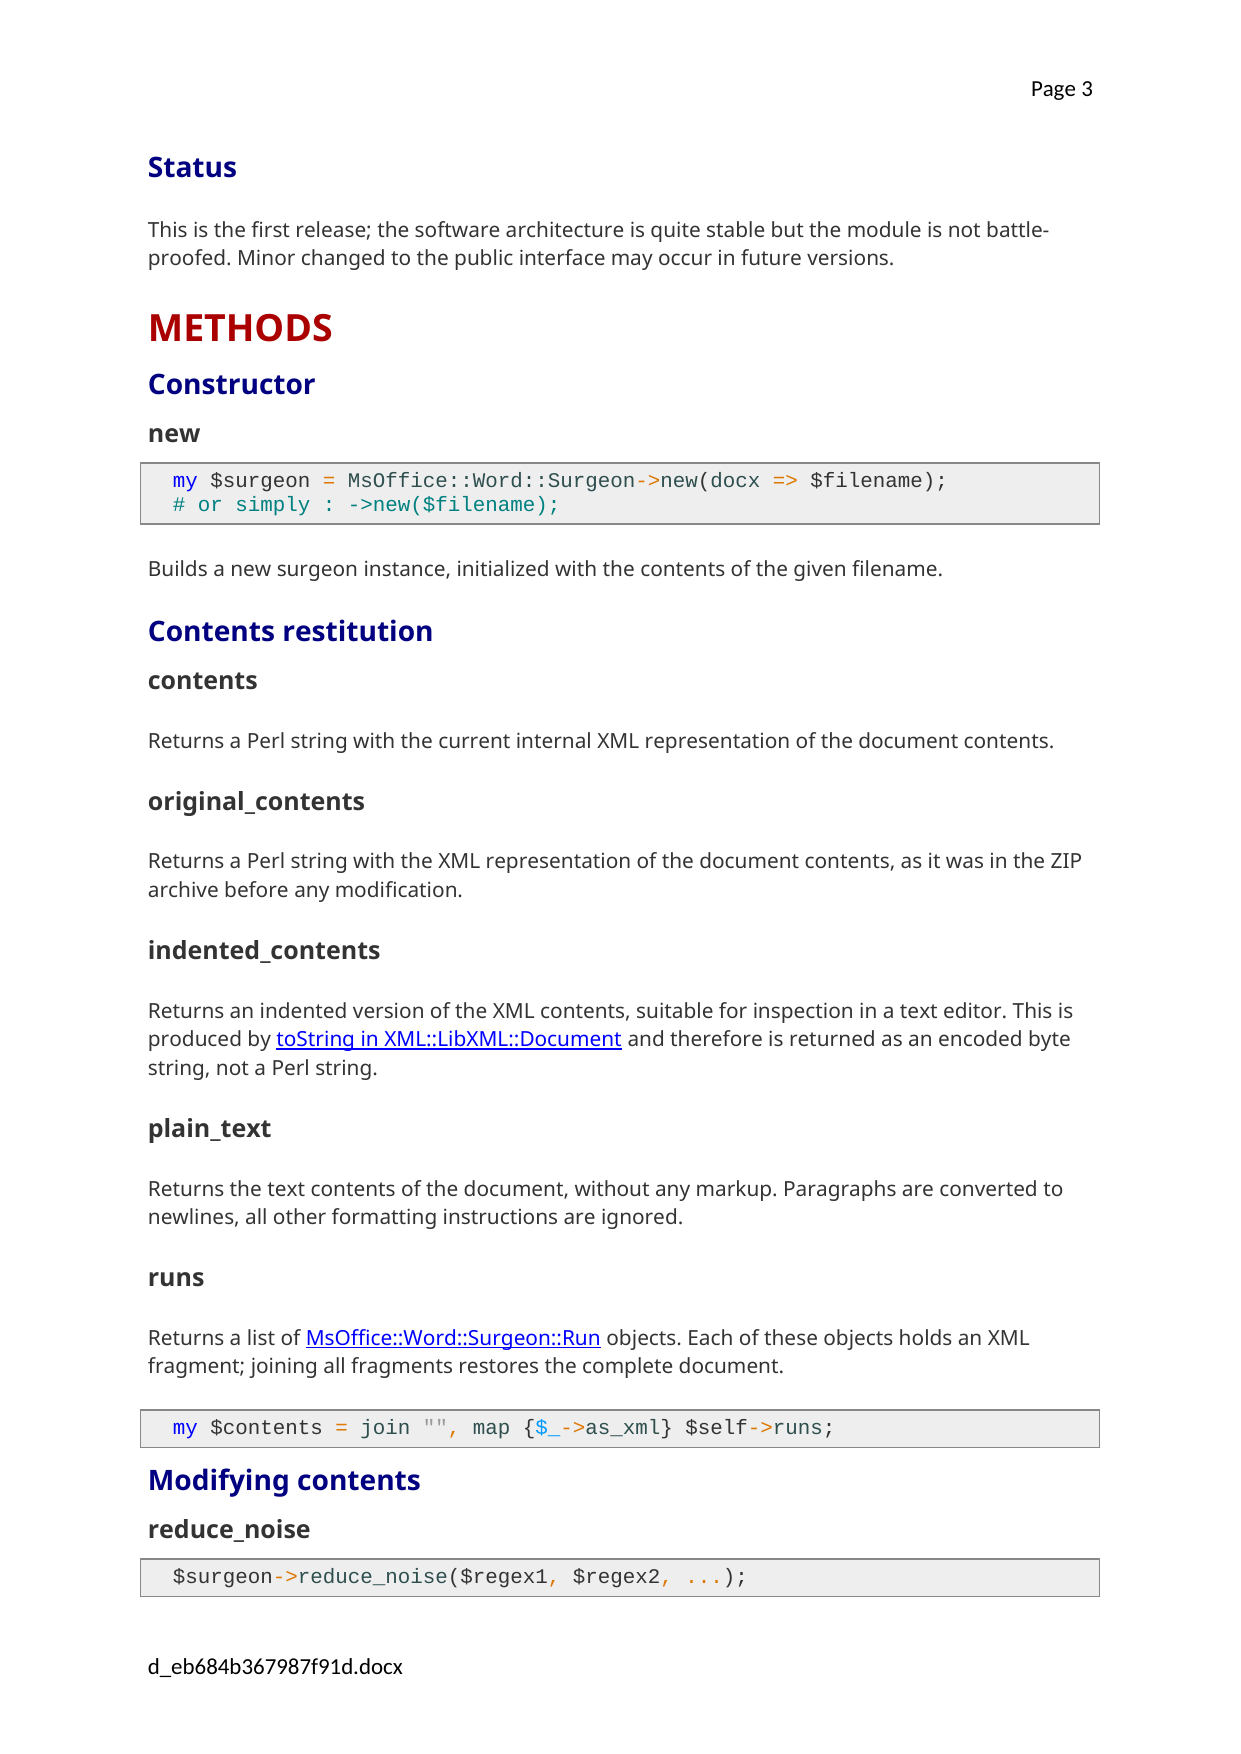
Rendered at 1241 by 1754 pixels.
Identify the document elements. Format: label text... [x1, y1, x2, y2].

text # or simply : ->new($filename); [141, 486, 1099, 523]
text plain_text [148, 1110, 1093, 1144]
text Returns an indented version of the XML contents, suitable for inspection in a text editor. This is produced by toString in XML::LibXML::Document and therefore is returned as an encoded byte string, not a Perl string. [148, 996, 1093, 1081]
text Modifying contents [148, 1461, 1093, 1499]
text my $contents = join "", map {$_->as_xml} $self->runs; [141, 1411, 1099, 1447]
text Contents restitution [148, 612, 1093, 650]
text Returns a Perl string with the current internal XML representation of the document contents. [148, 726, 1093, 754]
text my $surgeon = MsOffice::Word::Surgeon->new(docx => $filename); [141, 464, 1099, 486]
text runs [148, 1260, 1093, 1294]
text METHODS [148, 301, 1093, 352]
text original_contents [148, 783, 1093, 817]
text Returns the text contents of the document, without any markup. Paragraphs are converted to newlines, all other formatting instructions are ignored. [148, 1174, 1093, 1231]
text Constructor [148, 365, 1093, 403]
text Returns a list of MsOffice::Word::Surgeon::Run objects. Each of these objects holds an XML fragment; joining all fragments restores the complete document. [148, 1323, 1093, 1380]
text Builds a new surgeon instance, initialized with the contents of the given filename. [148, 554, 1093, 583]
text contents [148, 663, 1093, 697]
text new [148, 416, 1093, 449]
text reduce_noise [148, 1512, 1093, 1546]
text Status [148, 148, 1093, 186]
text Returns a Perl string with the XML representation of the document contents, as it was in the ZIP archive before any modification. [148, 847, 1093, 903]
text $surgeon->reduce_noise($regex1, $regex2, ...); [141, 1560, 1099, 1596]
text This is the first release; the software architecture is quite stable but the module is not battle-proofed. Minor changed to the public interface may occur in future versions. [148, 215, 1093, 272]
text indented_contents [148, 933, 1093, 967]
